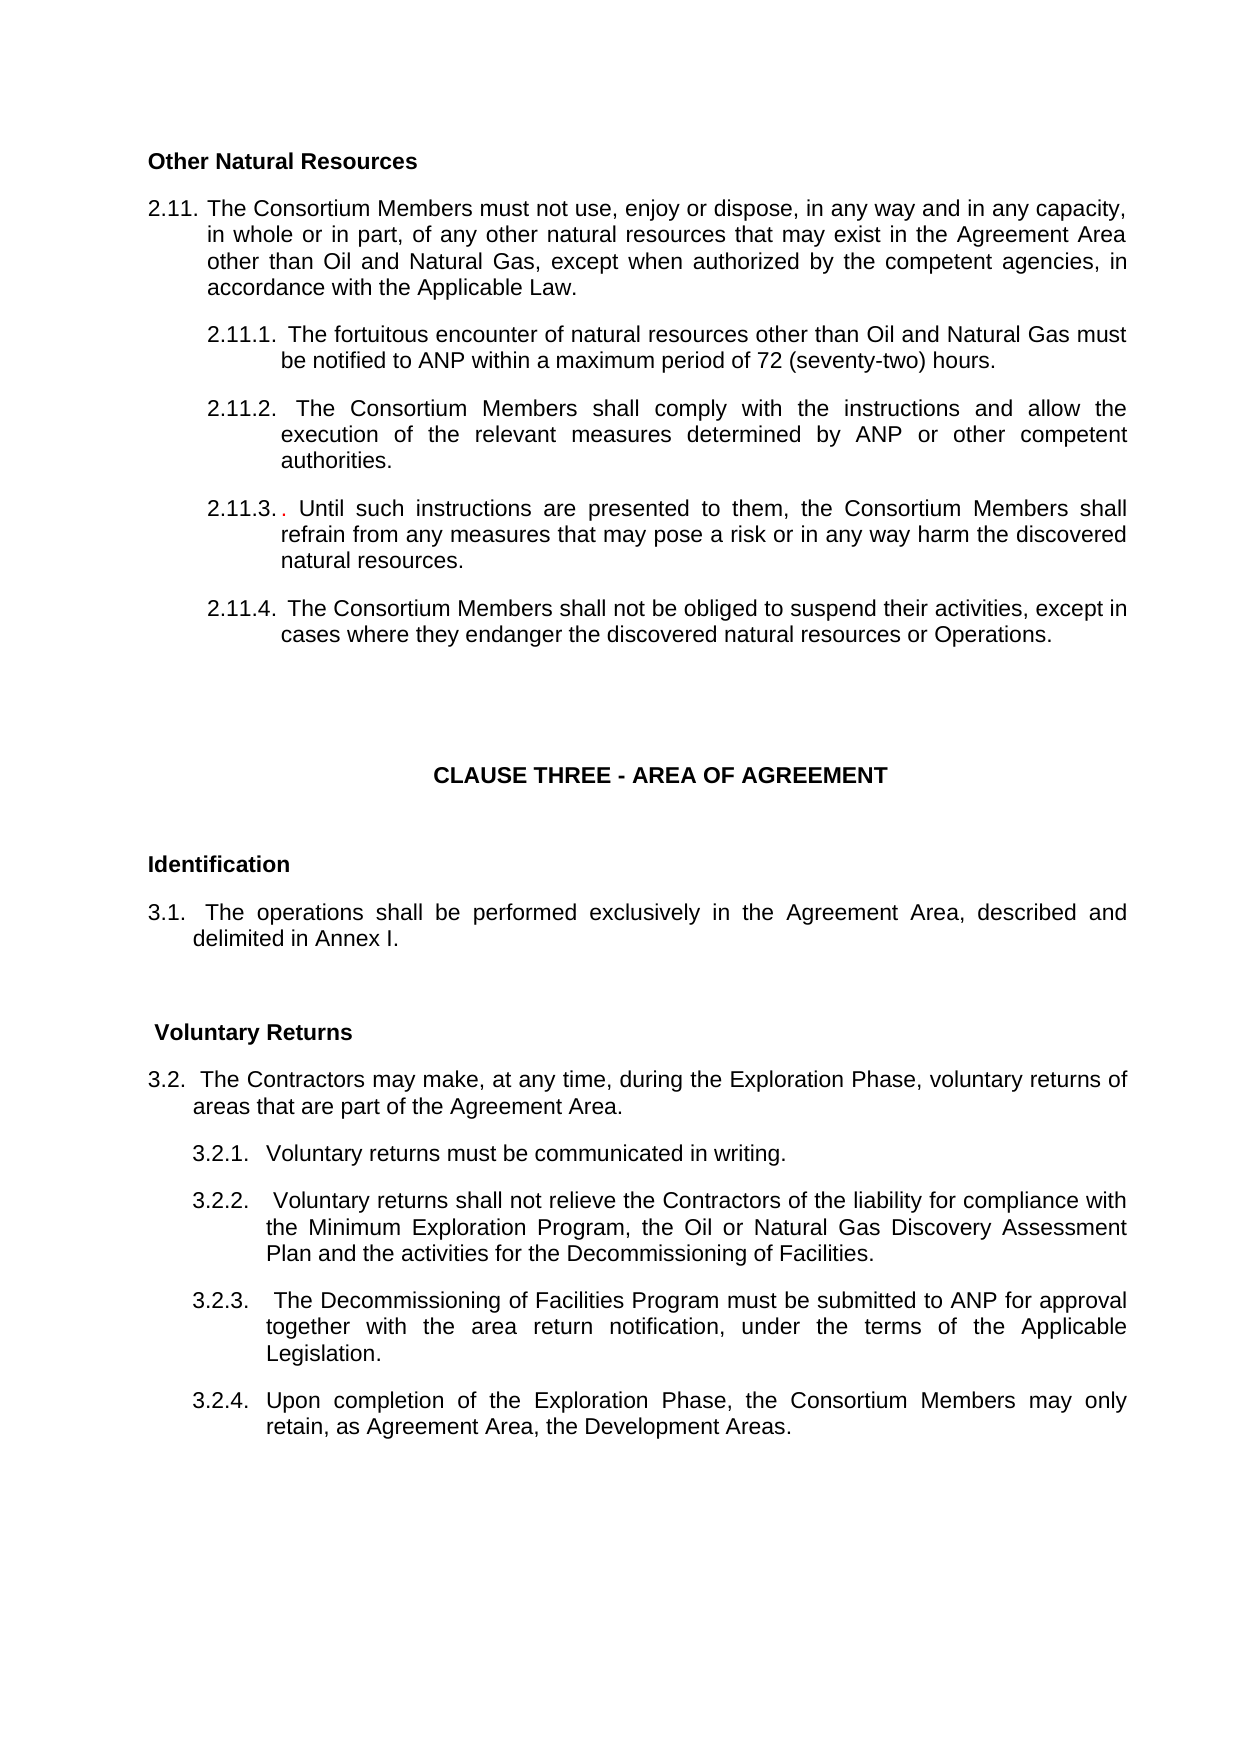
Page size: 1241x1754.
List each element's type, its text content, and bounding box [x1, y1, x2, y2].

text Identification [148, 851, 1128, 878]
text The Decommissioning of Facilities Program must be submitted to ANP for approval together with the area return notification, under the terms of the Applicable Legislation. [192, 1287, 1128, 1366]
text . Until such instructions are presented to them, the Consortium Members shall refrain from any measures that may pose a risk or in any way harm the discovered natural resources. [207, 494, 1128, 574]
text Clause Three - Area of Agreement [155, 762, 1128, 789]
text The operations shall be performed exclusively in the Agreement Area, described and delimited in Annex I. [148, 898, 1128, 951]
text The fortuitous encounter of natural resources other than Oil and Natural Gas must be notified to ANP within a maximum period of 72 (seventy-two) hours. [207, 321, 1128, 374]
text Voluntary Returns [148, 1019, 1128, 1046]
text The Consortium Members shall not be obliged to suspend their activities, except in cases where they endanger the discovered natural resources or Operations. [207, 594, 1128, 647]
text Voluntary returns must be communicated in writing. [192, 1140, 1128, 1166]
text Upon completion of the Exploration Phase, the Consortium Members may only retain, as Agreement Area, the Development Areas. [192, 1387, 1128, 1439]
text Other Natural Resources [148, 148, 1128, 174]
text The Contractors may make, at any time, during the Exploration Phase, voluntary returns of areas that are part of the Agreement Area. [148, 1066, 1128, 1119]
text The Consortium Members must not use, enjoy or dispose, in any way and in any capacity, in whole or in part, of any other natural resources that may exist in the Agreement Area other than Oil and Natural Gas, except when authorized by the competent agencies, in accordance with the Applicable Law. [148, 195, 1128, 300]
text The Consortium Members shall comply with the instructions and allow the execution of the relevant measures determined by ANP or other competent authorities. [207, 395, 1128, 474]
text Voluntary returns shall not relieve the Contractors of the liability for compliance with the Minimum Exploration Program, the Oil or Natural Gas Discovery Assessment Plan and the activities for the Decommissioning of Facilities. [192, 1187, 1128, 1266]
